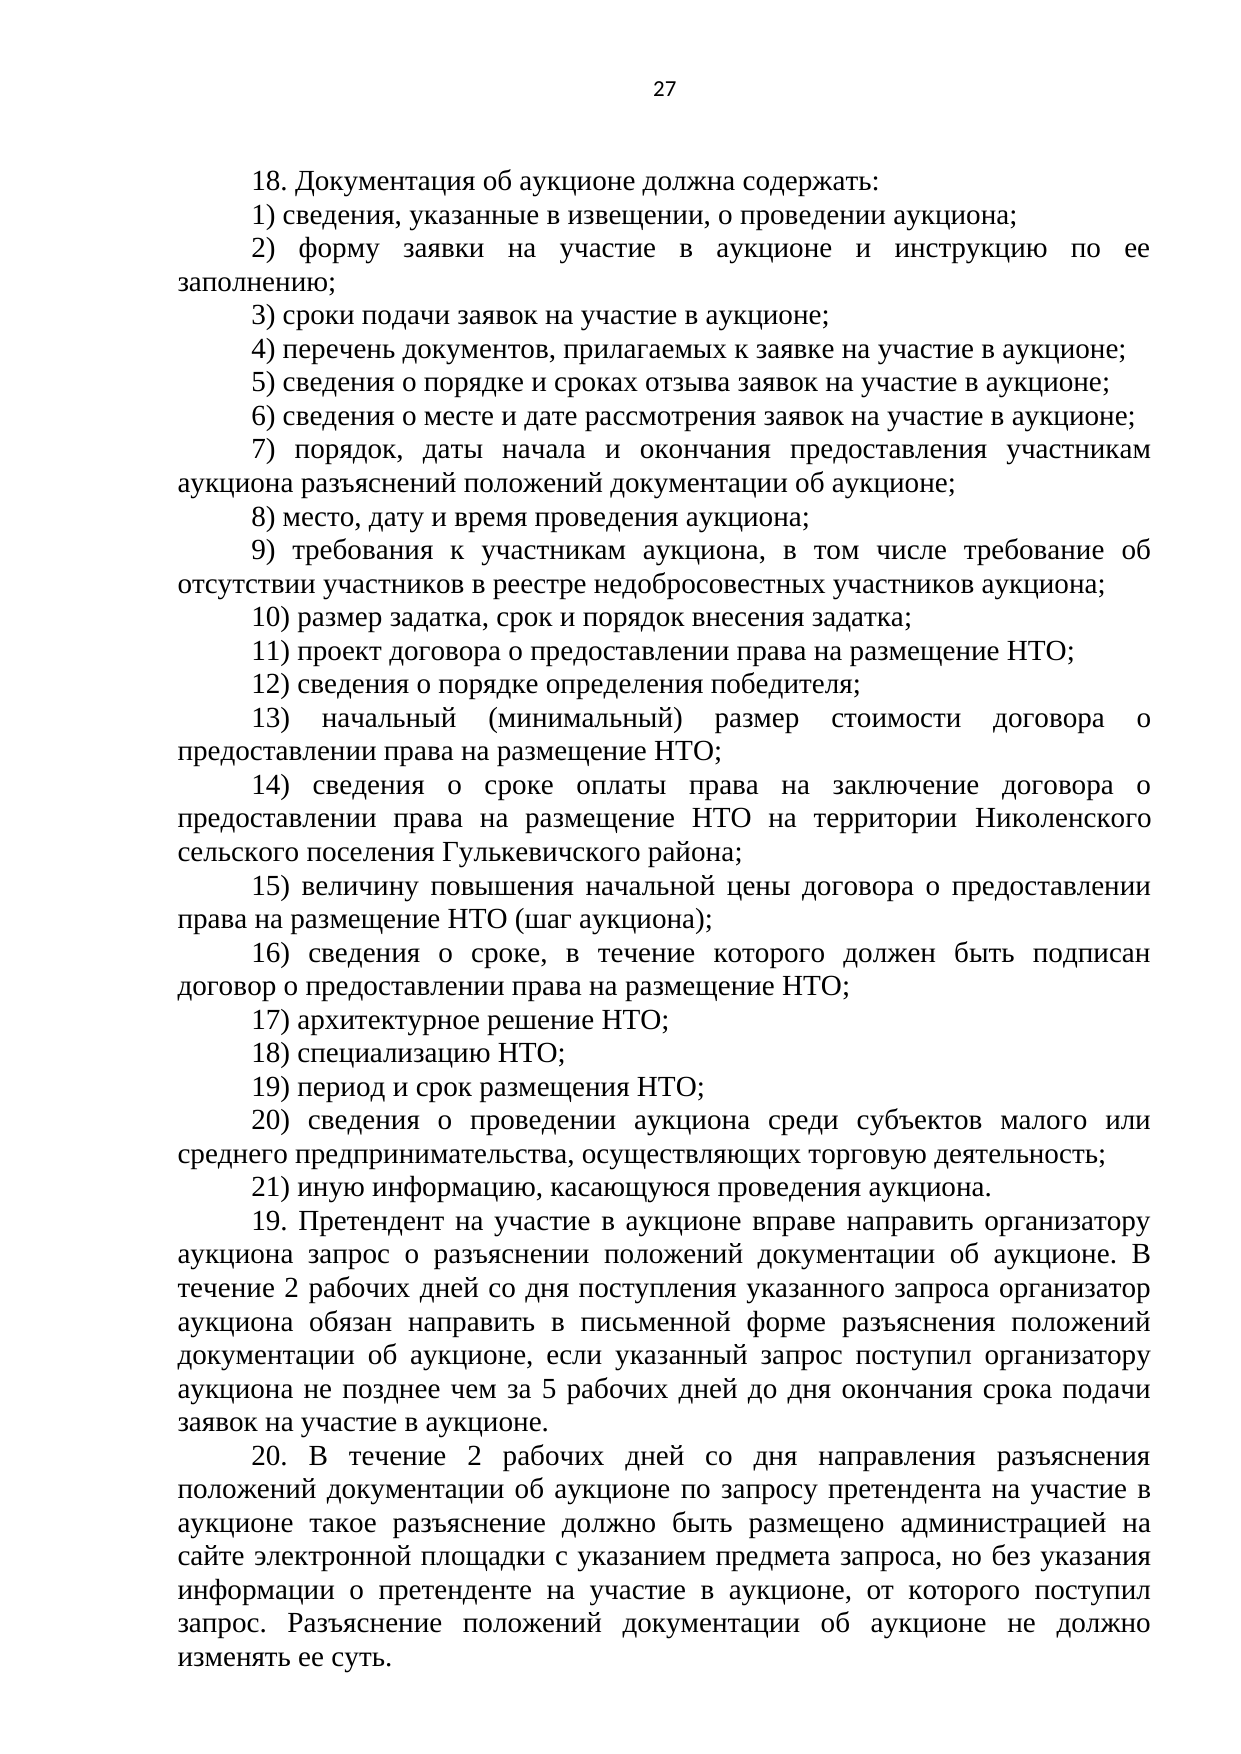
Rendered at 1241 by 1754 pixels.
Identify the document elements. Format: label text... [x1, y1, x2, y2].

text 17) архитектурное решение НТО; [177, 1002, 1152, 1035]
text 18) специализацию НТО; [177, 1035, 1152, 1069]
text 18. Документация об аукционе должна содержать: [177, 163, 1152, 197]
text 10) размер задатка, срок и порядок внесения задатка; [177, 599, 1152, 633]
text 12) сведения о порядке определения победителя; [177, 666, 1152, 700]
text 20. В течение 2 рабочих дней со дня направления разъяснения положений документации об аукционе по запросу претендента на участие в аукционе такое разъяснение должно быть размещено администрацией на сайте электронной площадки с указанием предмета запроса, но без указания информации о претенденте на участие в аукционе, от которого поступил запрос. Разъяснение положений документации об аукционе не должно изменять ее суть. [177, 1438, 1152, 1673]
text 9) требования к участникам аукциона, в том числе требование об отсутствии участников в реестре недобросовестных участников аукциона; [177, 532, 1152, 599]
text 3) сроки подачи заявок на участие в аукционе; [177, 297, 1152, 331]
text 13) начальный (минимальный) размер стоимости договора о предоставлении права на размещение НТО; [177, 700, 1152, 767]
text 7) порядок, даты начала и окончания предоставления участникам аукциона разъяснений положений документации об аукционе; [177, 432, 1152, 499]
text 2) форму заявки на участие в аукционе и инструкцию по ее заполнению; [177, 230, 1152, 297]
text 6) сведения о месте и дате рассмотрения заявок на участие в аукционе; [177, 398, 1152, 432]
text 1) сведения, указанные в извещении, о проведении аукциона; [177, 197, 1152, 230]
text 5) сведения о порядке и сроках отзыва заявок на участие в аукционе; [177, 364, 1152, 398]
text 21) иную информацию, касающуюся проведения аукциона. [177, 1169, 1152, 1203]
text 15) величину повышения начальной цены договора о предоставлении права на размещение НТО (шаг аукциона); [177, 868, 1152, 935]
text 16) сведения о сроке, в течение которого должен быть подписан договор о предоставлении права на размещение НТО; [177, 935, 1152, 1002]
text 14) сведения о сроке оплаты права на заключение договора о предоставлении права на размещение НТО на территории Николенского сельского поселения Гулькевичского района; [177, 767, 1152, 868]
text 8) место, дату и время проведения аукциона; [177, 499, 1152, 532]
text 19. Претендент на участие в аукционе вправе направить организатору аукциона запрос о разъяснении положений документации об аукционе. В течение 2 рабочих дней со дня поступления указанного запроса организатор аукциона обязан направить в письменной форме разъяснения положений документации об аукционе, если указанный запрос поступил организатору аукциона не позднее чем за 5 рабочих дней до дня окончания срока подачи заявок на участие в аукционе. [177, 1203, 1152, 1438]
text 4) перечень документов, прилагаемых к заявке на участие в аукционе; [177, 331, 1152, 364]
text 19) период и срок размещения НТО; [177, 1069, 1152, 1102]
text 11) проект договора о предоставлении права на размещение НТО; [177, 633, 1152, 666]
text 20) сведения о проведении аукциона среди субъектов малого или среднего предпринимательства, осуществляющих торговую деятельность; [177, 1102, 1152, 1169]
